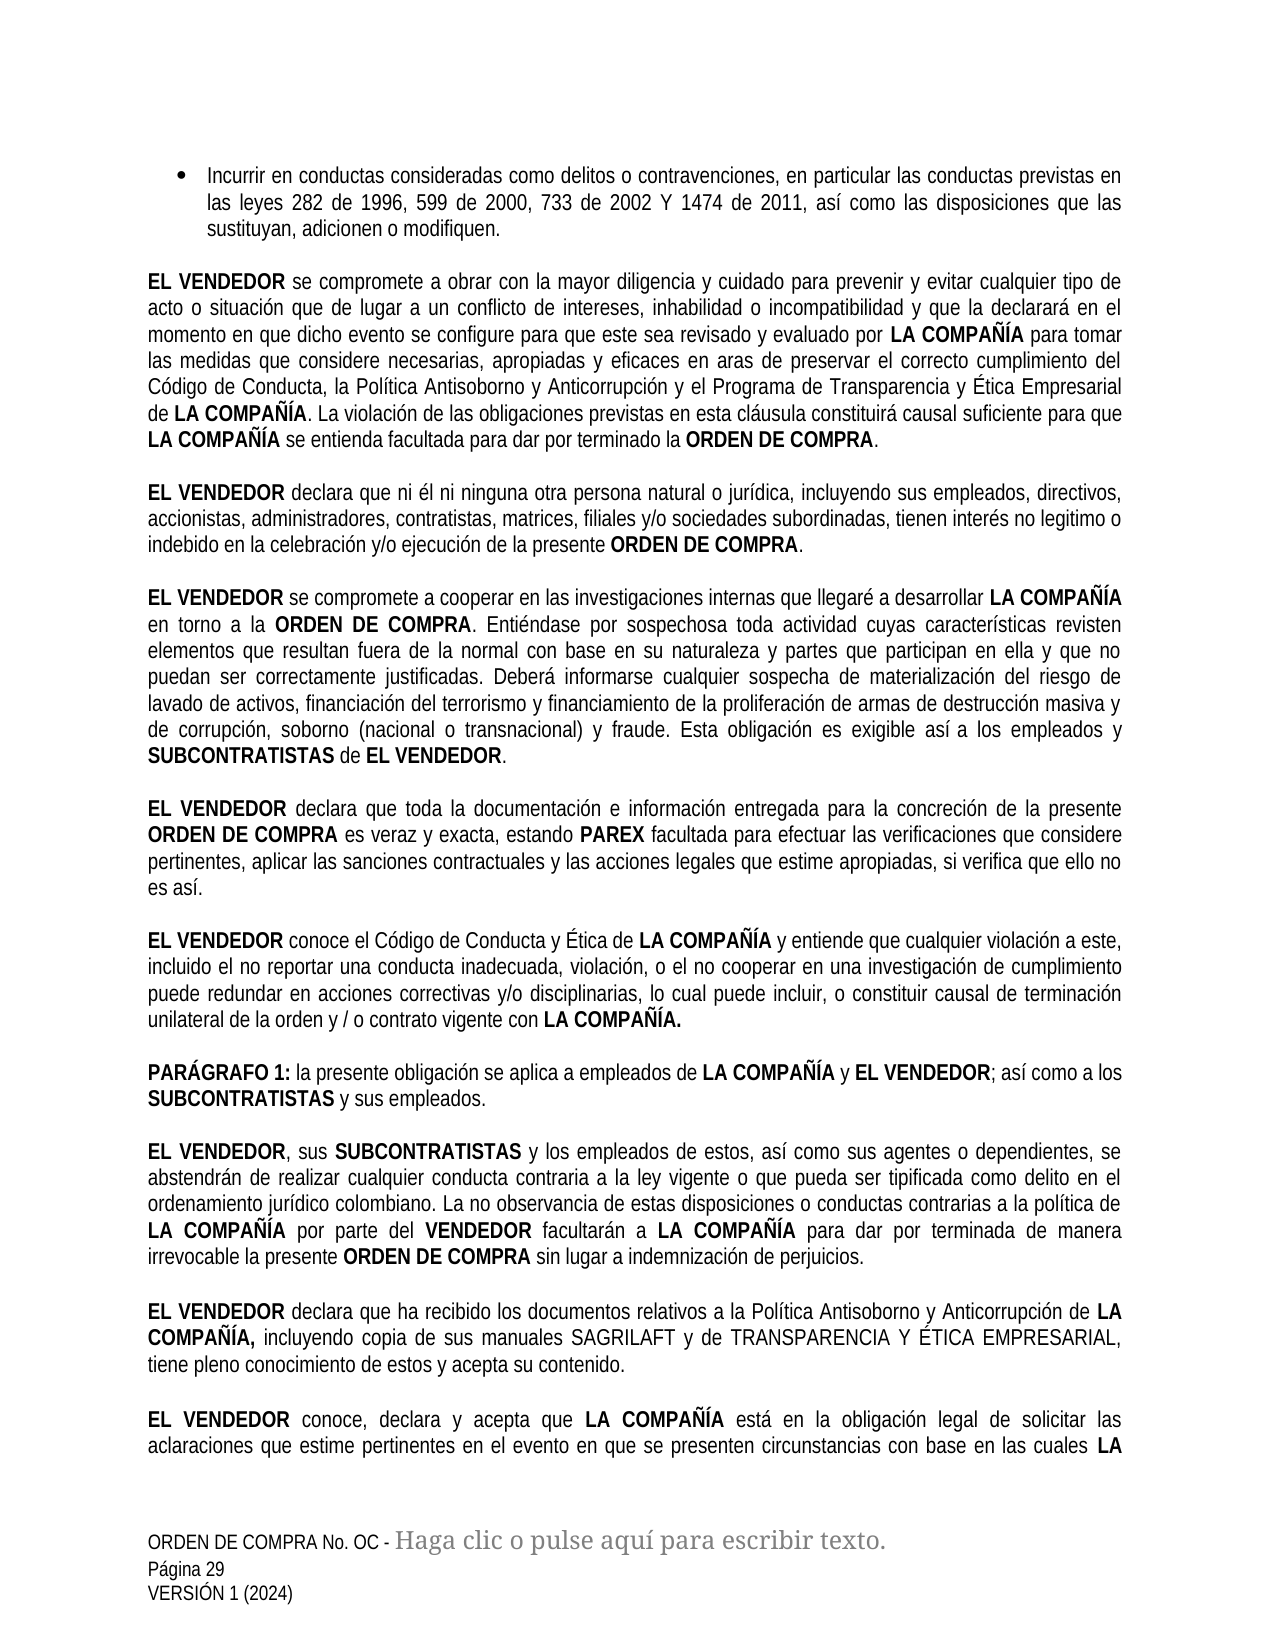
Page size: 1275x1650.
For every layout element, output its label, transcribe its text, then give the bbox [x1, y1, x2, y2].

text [148, 1406, 1122, 1458]
text EL VENDEDOR se compromete a cooperar en las investigaciones internas que llegaré a desarrollar LA COMPAÑÍA en torno a la ORDEN DE COMPRA. Entiéndase por sospechosa toda actividad cuyas características revisten elementos que resultan fuera de la normal con base en su naturaleza y partes que participan en ella y que no puedan ser correctamente justificadas. Deberá informarse cualquier sospecha de materialización del riesgo de lavado de activos, financiación del terrorismo y financiamiento de la proliferación de armas de destrucción masiva y de corrupción, soborno (nacional o transnacional) y fraude. Esta obligación es exigible así a los empleados y SUBCONTRATISTAS de EL VENDEDOR. [148, 584, 1122, 769]
list Incurrir en conductas consideradas como delitos o contravenciones, en particular las conductas previstas en las leyes 282 de 1996, 599 de 2000, 733 de 2002 Y 1474 de 2011, así como las disposiciones que las sustituyan, adicionen o modifiquen. [177, 162, 1122, 242]
text EL VENDEDOR conoce el Código de Conducta y Ética de LA COMPAÑÍA y entiende que cualquier violación a este, incluido el no reportar una conducta inadecuada, violación, o el no cooperar en una investigación de cumplimiento puede redundar en acciones correctivas y/o disciplinarias, lo cual puede incluir, o constituir causal de terminación unilateral de la orden y / o contrato vigente con LA COMPAÑÍA. [148, 927, 1122, 1032]
text EL VENDEDOR, sus SUBCONTRATISTAS y los empleados de estos, así como sus agentes o dependientes, se abstendrán de realizar cualquier conducta contraria a la ley vigente o que pueda ser tipificada como delito en el ordenamiento jurídico colombiano. La no observancia de estas disposiciones o conductas contrarias a la política de LA COMPAÑÍA por parte del VENDEDOR facultarán a LA COMPAÑÍA para dar por terminada de manera irrevocable la presente ORDEN DE COMPRA sin lugar a indemnización de perjuicios. [148, 1138, 1122, 1269]
text EL VENDEDOR se compromete a obrar con la mayor diligencia y cuidado para prevenir y evitar cualquier tipo de acto o situación que de lugar a un conflicto de intereses, inhabilidad o incompatibilidad y que la declarará en el momento en que dicho evento se configure para que este sea revisado y evaluado por LA COMPAÑÍA para tomar las medidas que considere necesarias, apropiadas y eficaces en aras de preservar el correcto cumplimiento del Código de Conducta, la Política Antisoborno y Anticorrupción y el Programa de Transparencia y Ética Empresarial de LA COMPAÑÍA. La violación de las obligaciones previstas en esta cláusula constituirá causal suficiente para que LA COMPAÑÍA se entienda facultada para dar por terminado la ORDEN DE COMPRA. [148, 268, 1122, 452]
text EL VENDEDOR declara que ni él ni ninguna otra persona natural o jurídica, incluyendo sus empleados, directivos, accionistas, administradores, contratistas, matrices, filiales y/o sociedades subordinadas, tienen interés no legitimo o indebido en la celebración y/o ejecución de la presente ORDEN DE COMPRA. [148, 479, 1122, 558]
text EL VENDEDOR declara que toda la documentación e información entregada para la concreción de la presente ORDEN DE COMPRA es veraz y exacta, estando PAREX facultada para efectuar las verificaciones que considere pertinentes, aplicar las sanciones contractuales y las acciones legales que estime apropiadas, si verifica que ello no es así. [148, 795, 1122, 900]
text EL VENDEDOR declara que ha recibido los documentos relativos a la Política Antisoborno y Anticorrupción de LA COMPAÑÍA, incluyendo copia de sus manuales SAGRILAFT y de TRANSPARENCIA Y ÉTICA EMPRESARIAL, tiene pleno conocimiento de estos y acepta su contenido. [148, 1298, 1122, 1377]
text PARÁGRAFO 1: la presente obligación se aplica a empleados de LA COMPAÑÍA y EL VENDEDOR; así como a los SUBCONTRATISTAS y sus empleados. [148, 1058, 1122, 1111]
